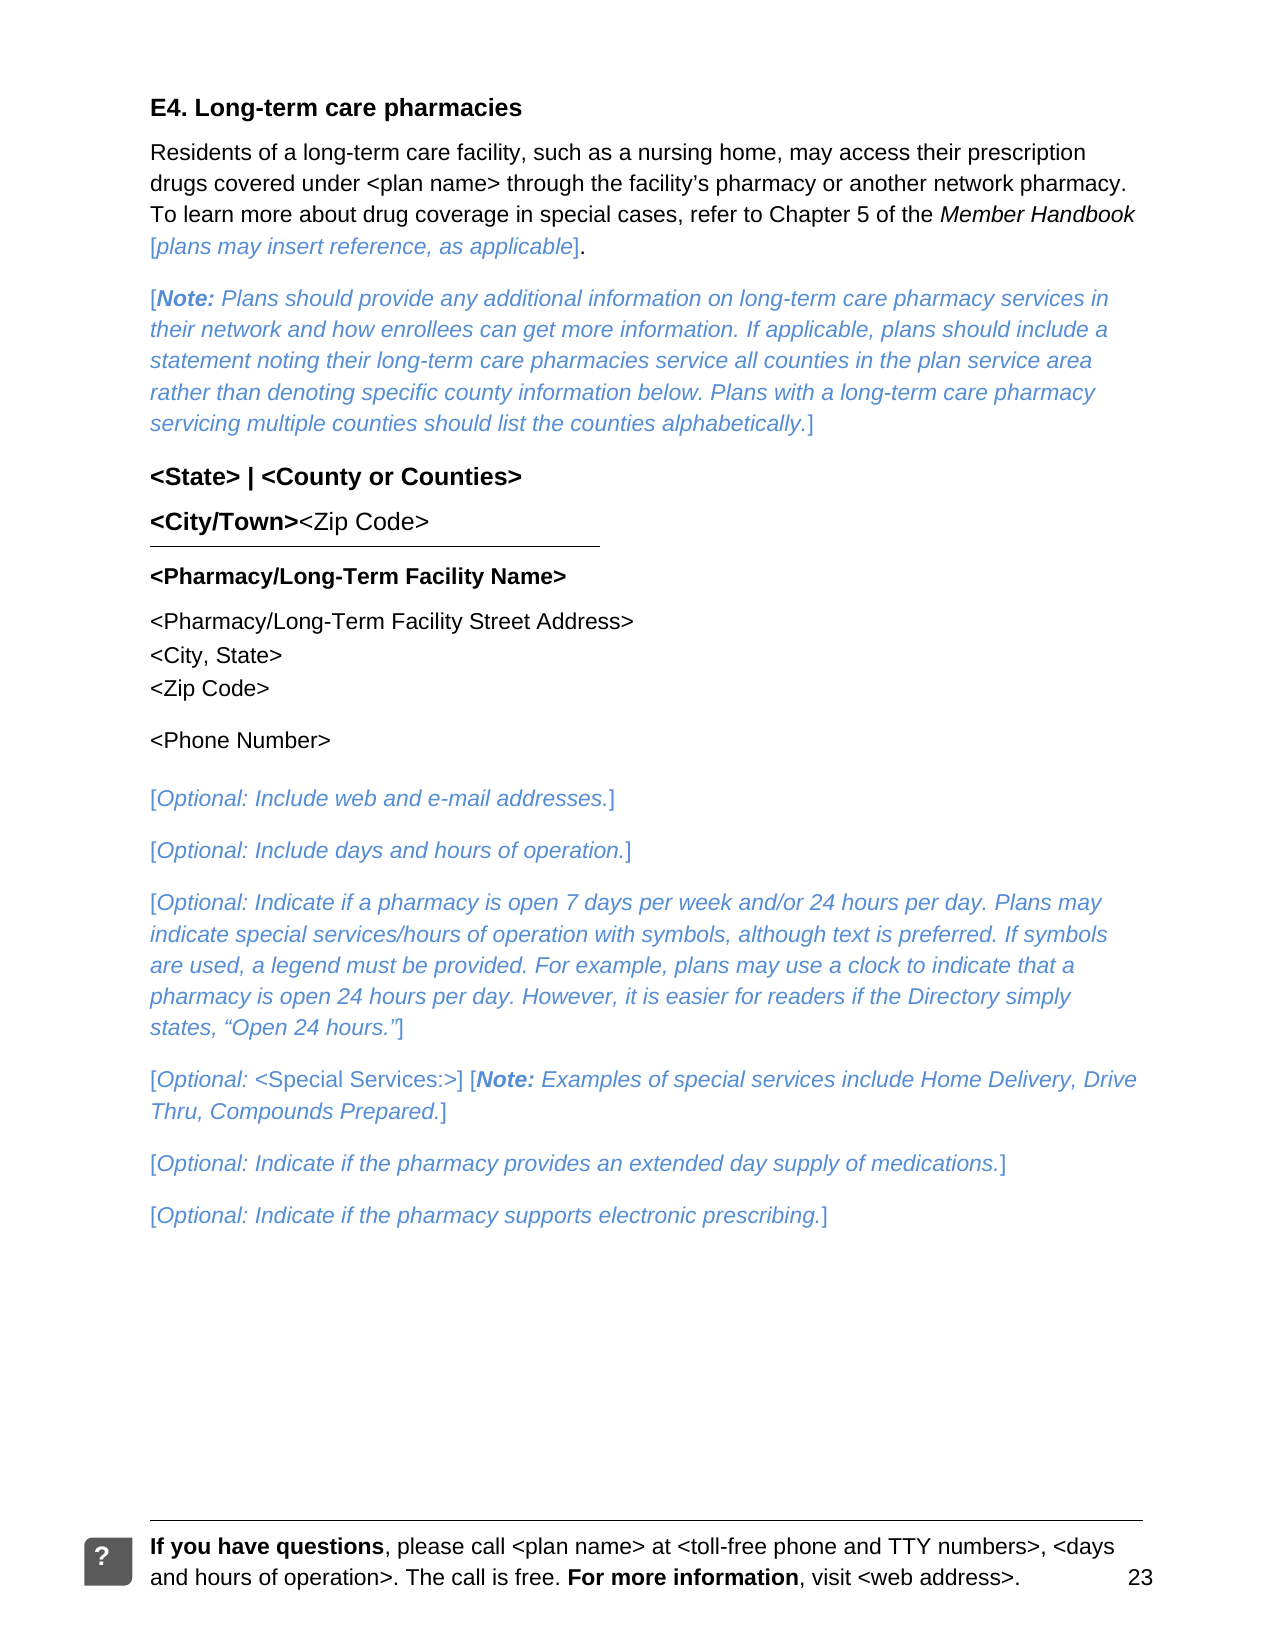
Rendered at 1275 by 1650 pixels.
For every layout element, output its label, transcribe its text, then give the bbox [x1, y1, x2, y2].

text [Optional: Indicate if a pharmacy is open 7 days per week and/or 24 hours per day. Plans may indicate special services/hours of operation with symbols, although text is preferred. If symbols are used, a legend must be provided. For example, plans may use a clock to indicate that a pharmacy is open 24 hours per day. However, it is easier for readers if the Directory simply states, “Open 24 hours.”] [150, 886, 1143, 1042]
text [Optional: Indicate if the pharmacy supports electronic prescribing.] [150, 1198, 1143, 1229]
text <Pharmacy/Long-Term Facility Street Address> <City, State> <Zip Code> [150, 603, 1143, 703]
text <Pharmacy/Long-Term Facility Name> [150, 559, 1143, 591]
text <State> | <County or Counties> [150, 458, 1143, 492]
text [Optional: Indicate if the pharmacy provides an extended day supply of medications.] [150, 1146, 1143, 1177]
subtitle E4. Long-term care pharmacies [150, 89, 1068, 123]
text Residents of a long-term care facility, such as a nursing home, may access their prescription drugs covered under <plan name> through the facility’s pharmacy or another network pharmacy. To learn more about drug coverage in special cases, refer to Chapter 5 of the Member Handbook [plans may insert reference, as applicable]. [150, 135, 1143, 260]
text <Phone Number> [150, 722, 1143, 755]
text [Optional: Include web and e-mail addresses.] [150, 782, 1143, 813]
text [Optional: <Special Services:>] [Note: Examples of special services include Home Delivery, Drive Thru, Compounds Prepared.] [150, 1063, 1143, 1125]
text [Note: Plans should provide any additional information on long-term care pharmacy services in their network and how enrollees can get more information. If applicable, plans should include a statement noting their long-term care pharmacies service all counties in the plan service area rather than denoting specific county information below. Plans with a long-term care pharmacy servicing multiple counties should list the counties alphabetically.] [150, 281, 1143, 437]
text [Optional: Include days and hours of operation.] [150, 834, 1143, 865]
text <City/Town><Zip Code> [150, 504, 600, 546]
